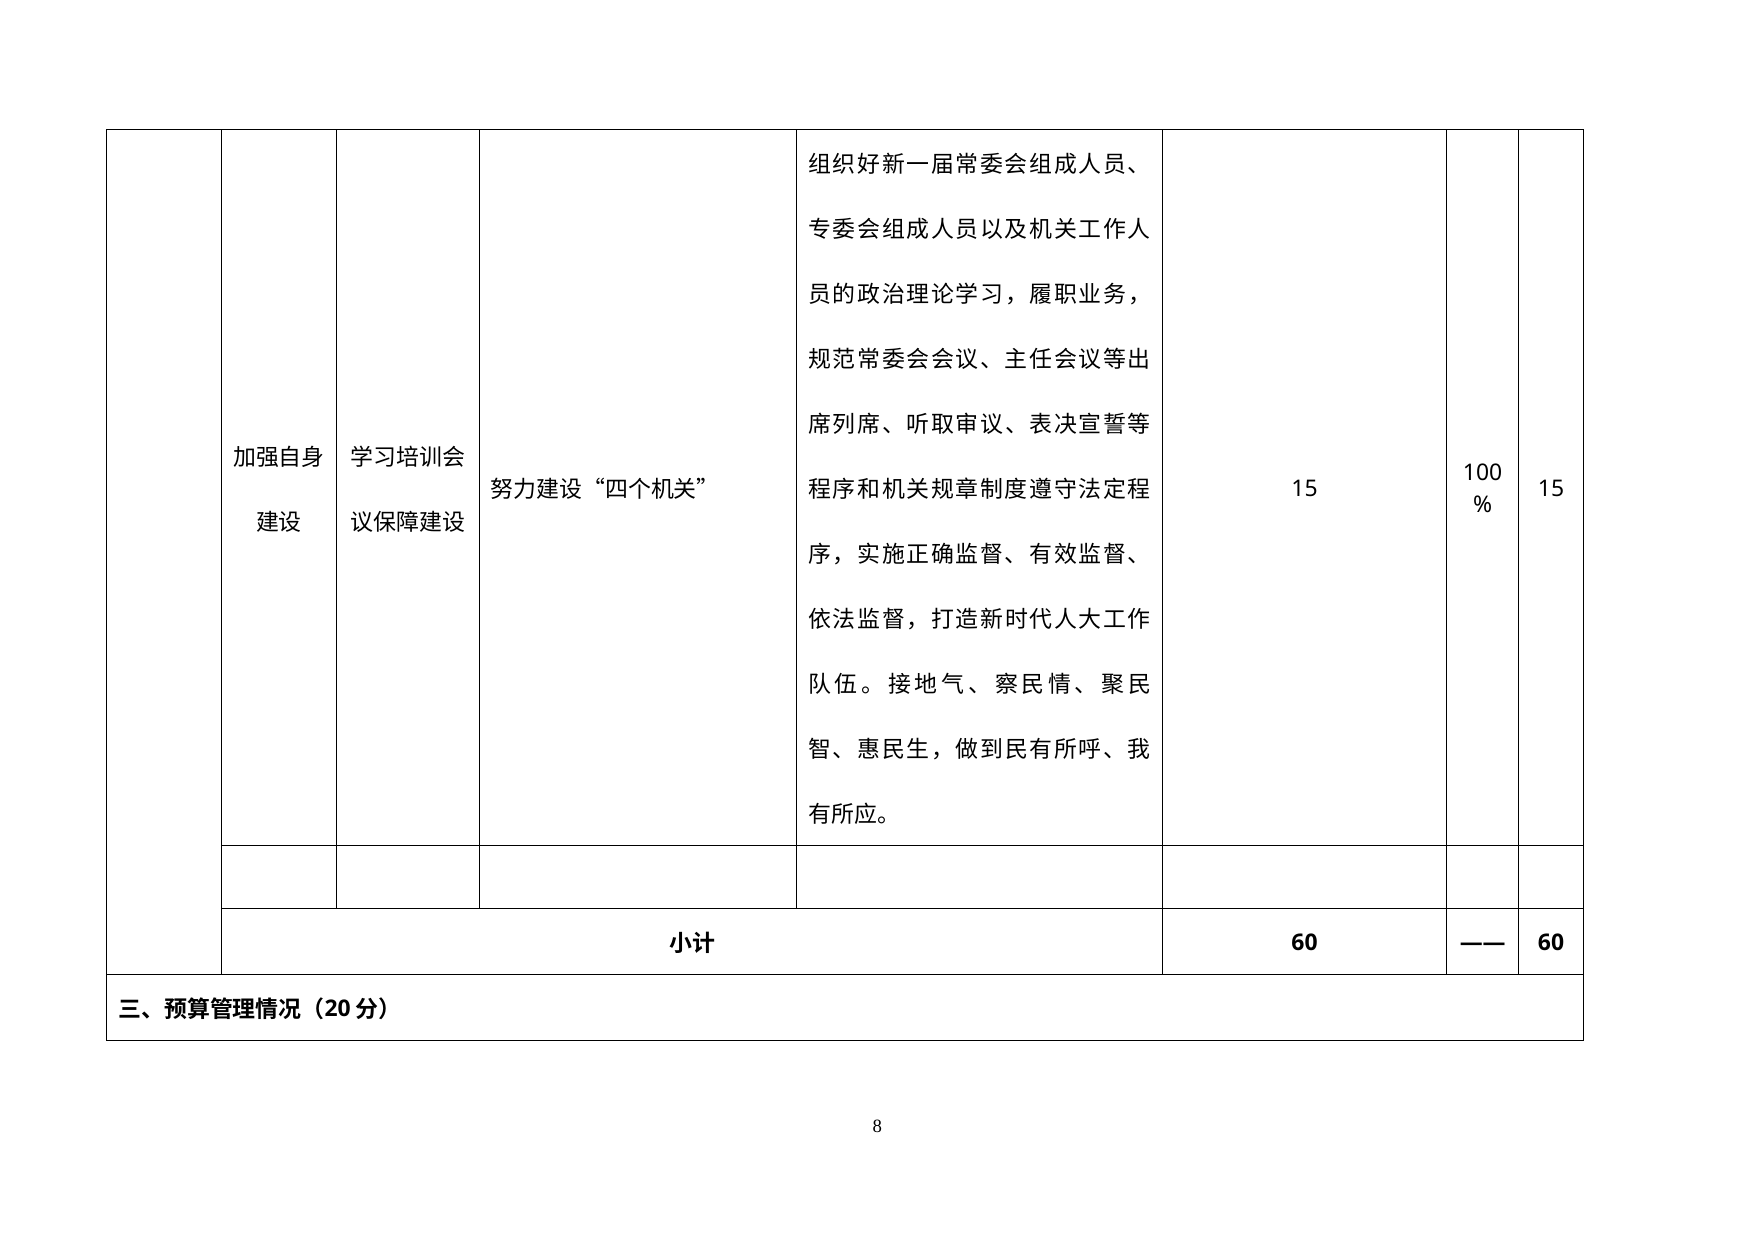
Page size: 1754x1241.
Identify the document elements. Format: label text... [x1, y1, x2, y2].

table_cell 15 [1163, 130, 1446, 845]
table_cell 15 [1519, 130, 1583, 845]
table_cell 60 [1163, 909, 1446, 974]
table_cell 100% [1447, 130, 1518, 845]
table_cell 60 [1519, 909, 1583, 974]
table_cell —— [1447, 909, 1518, 974]
table_cell [222, 846, 336, 908]
table_cell [1447, 846, 1518, 908]
table_cell 努力建设“四个机关” [480, 130, 796, 845]
table_cell [797, 846, 1162, 908]
table_cell 三、预算管理情况（20分） [107, 975, 1583, 1040]
table_cell [1519, 846, 1583, 908]
table_cell 组织好新一届常委会组成人员、专委会组成人员以及机关工作人员的政治理论学习，履职业务，规范常委会会议、主任会议等出席列席、听取审议、表决宣誓等程序和机关规章制度遵守法定程序，实施正确监督、有效监督、依法监督，打造新时代人大工作队伍。接地气、察民情、聚民智、惠民生，做到民有所呼、我有所应。 [797, 130, 1162, 845]
table_cell [480, 846, 796, 908]
table_cell [337, 846, 479, 908]
table_cell 小计 [222, 909, 1162, 974]
table_cell [1163, 846, 1446, 908]
table_cell 学习培训会议保障建设 [337, 130, 479, 845]
table_cell 加强自身建设 [222, 130, 336, 845]
